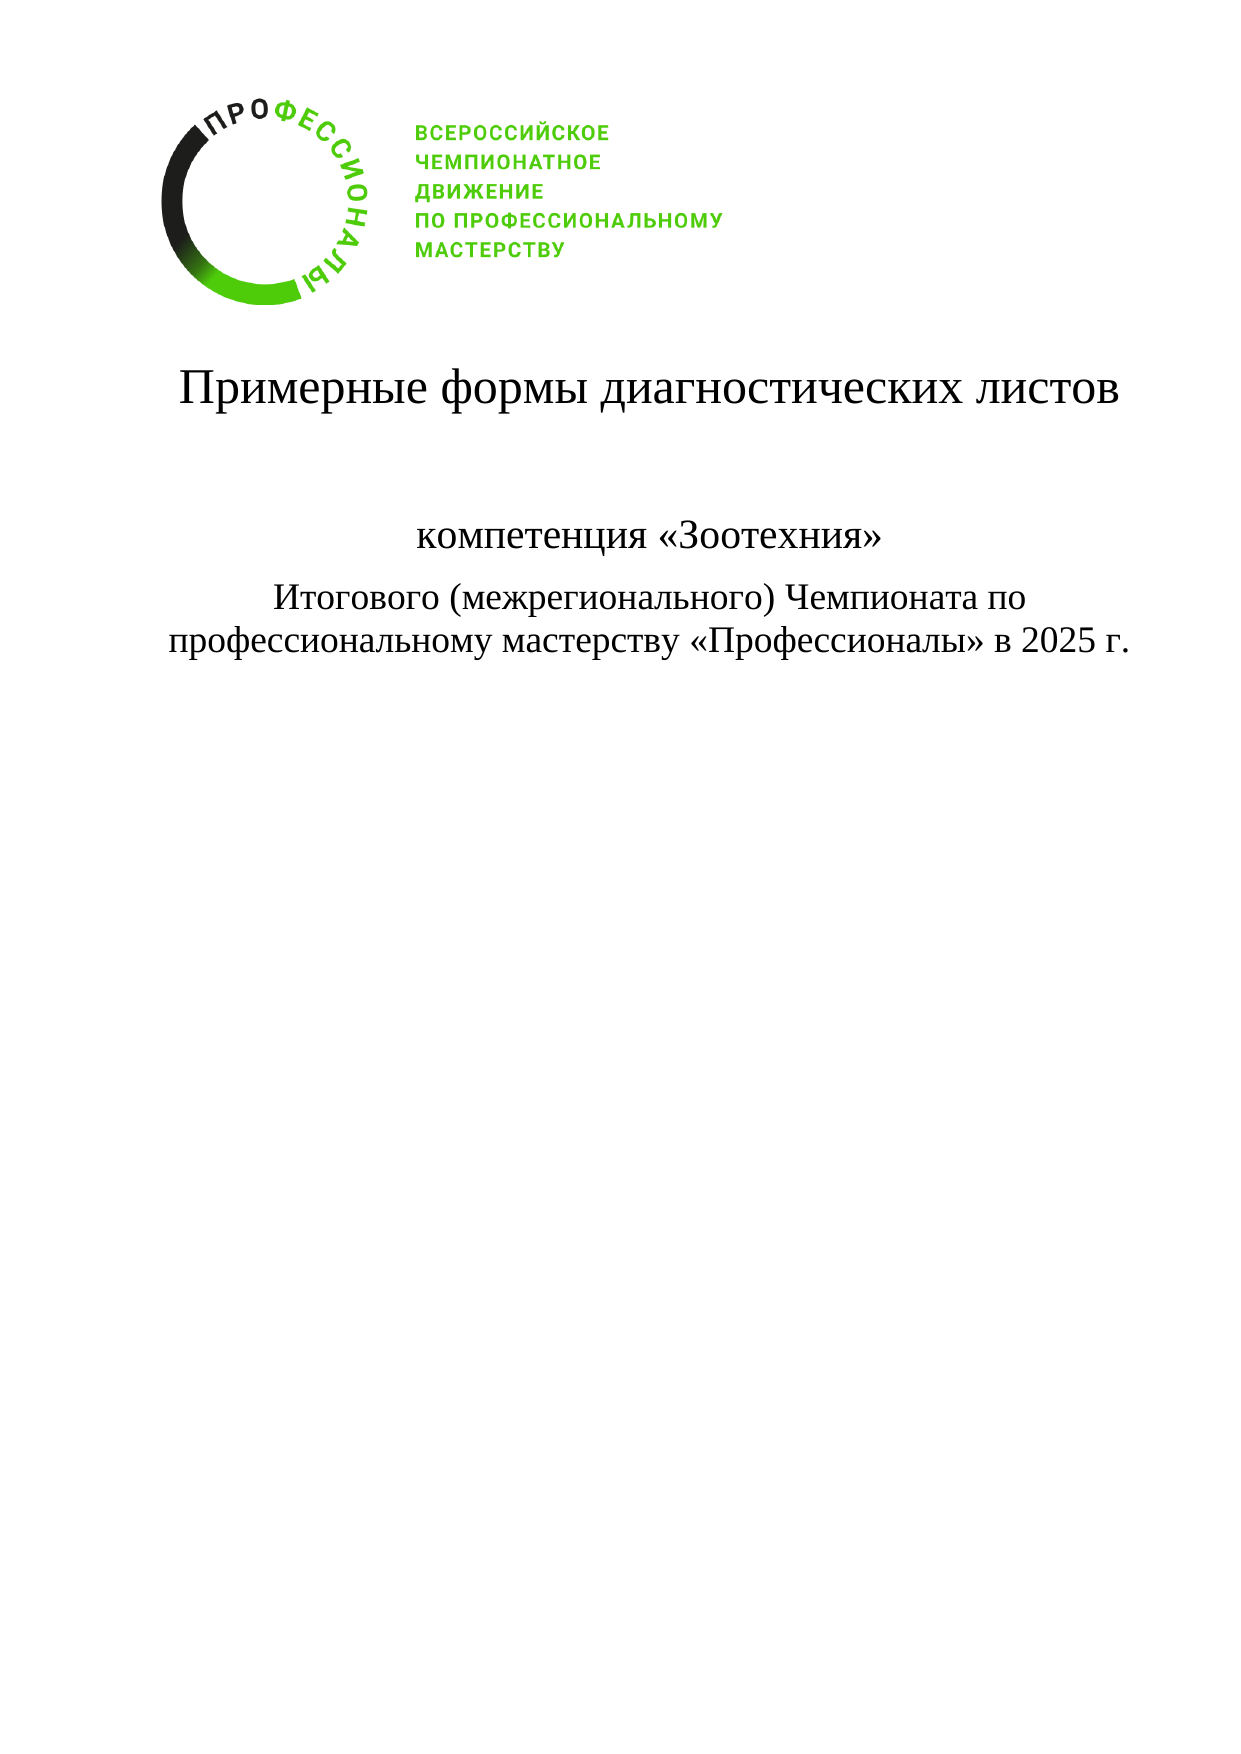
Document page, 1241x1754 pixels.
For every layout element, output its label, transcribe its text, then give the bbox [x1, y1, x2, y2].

text Итогового (межрегионального) Чемпионата по профессиональному мастерству «Профессионалы» в 2025 г. [148, 574, 1152, 660]
picture [147, 88, 732, 314]
text Примерные формы диагностических листов [148, 356, 1152, 414]
text компетенция «Зоотехния» [148, 509, 1152, 557]
